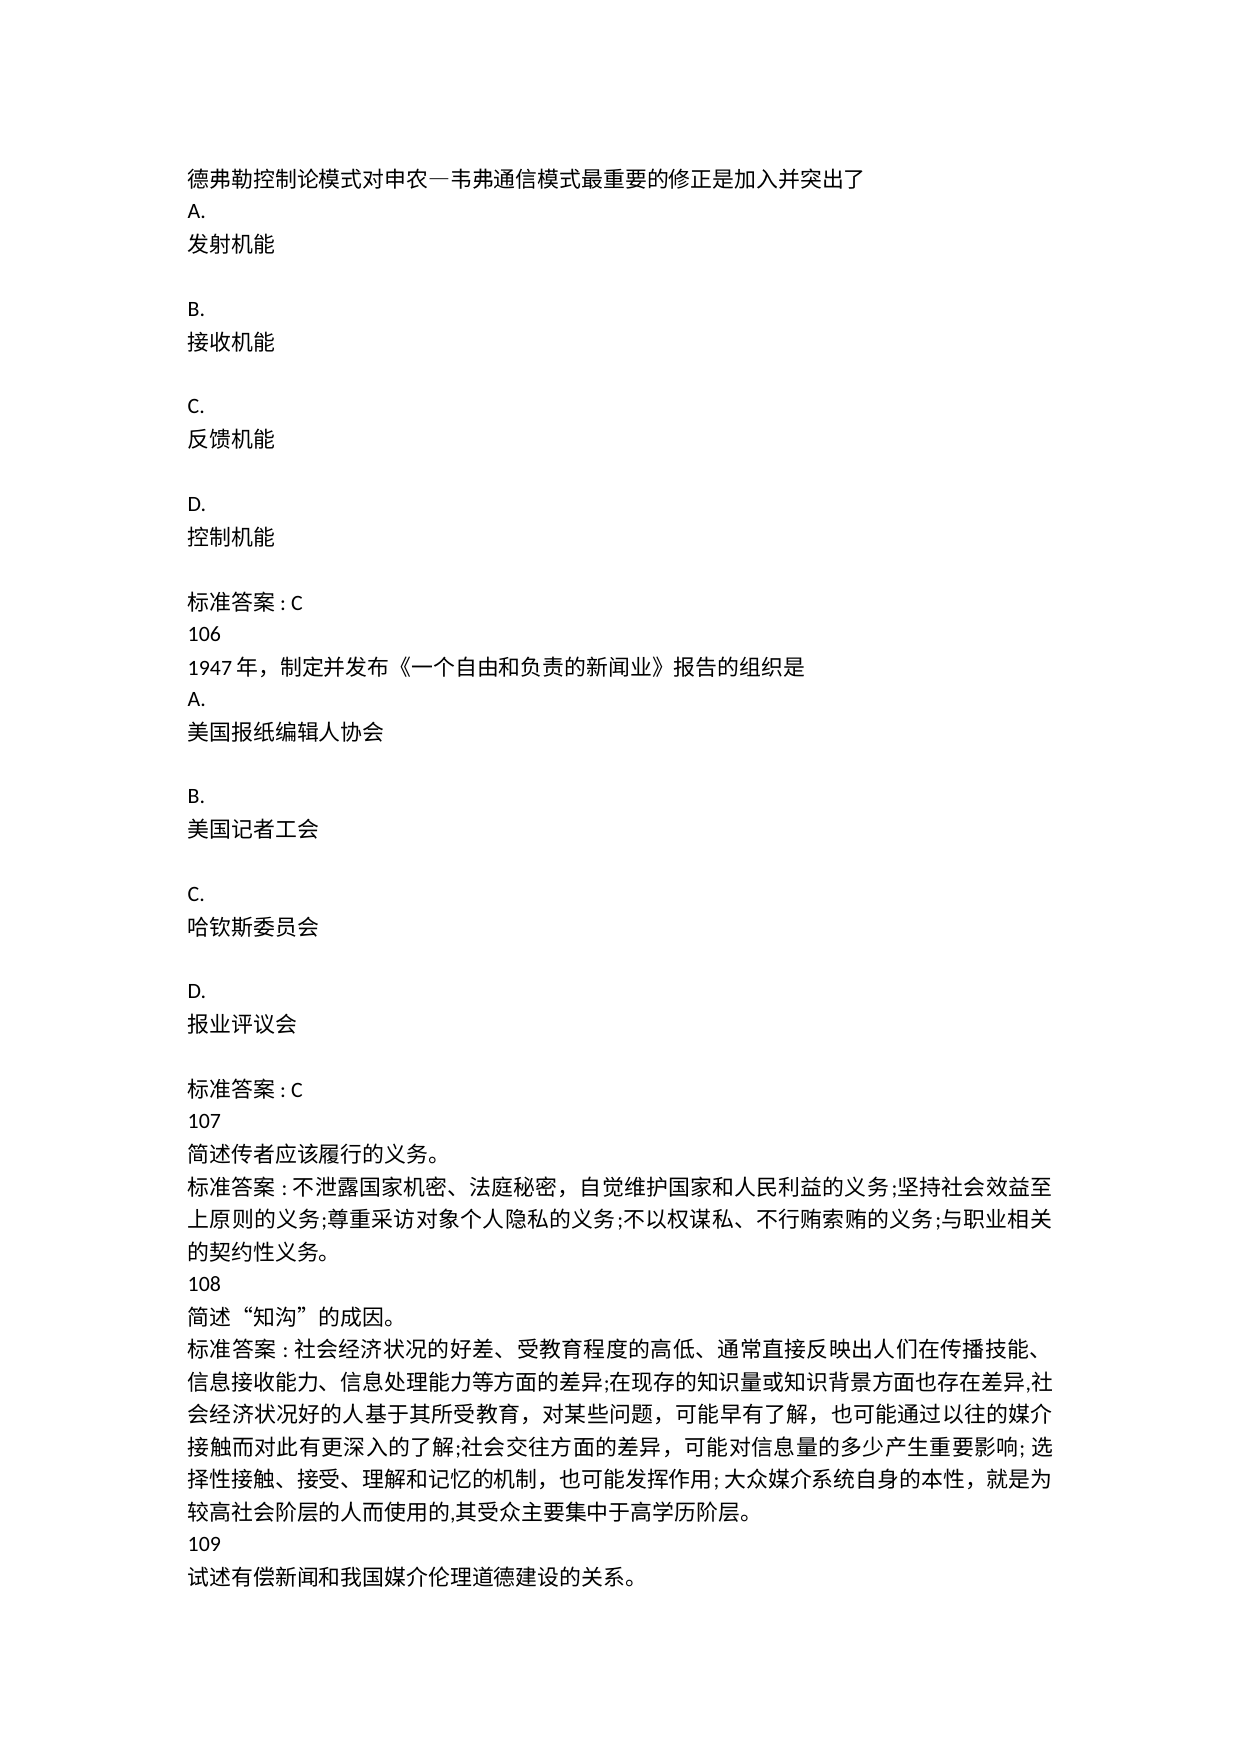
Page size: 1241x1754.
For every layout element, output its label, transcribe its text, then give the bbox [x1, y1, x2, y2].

text B. [187, 292, 1053, 324]
text 106 [187, 617, 1053, 649]
text 发射机能 [187, 227, 1053, 259]
text 标准答案 : 社会经济状况的好差、受教育程度的高低、通常直接反映出人们在传播技能、信息接收能力、信息处理能力等方面的差异;在现存的知识量或知识背景方面也存在差异,社会经济状况好的人基于其所受教育，对某些问题，可能早有了解，也可能通过以往的媒介接触而对此有更深入的了解;社会交往方面的差异，可能对信息量的多少产生重要影响; 选择性接触、接受、理解和记忆的机制，也可能发挥作用; 大众媒介系统自身的本性，就是为较高社会阶层的人而使用的,其受众主要集中于高学历阶层。 [187, 1332, 1053, 1527]
text 接收机能 [187, 324, 1053, 357]
text 108 [187, 1267, 1053, 1299]
text 标准答案 : C [187, 584, 1053, 617]
text 控制机能 [187, 519, 1053, 552]
text 哈钦斯委员会 [187, 909, 1053, 942]
text C. [187, 877, 1053, 909]
text C. [187, 389, 1053, 422]
text 美国报纸编辑人协会 [187, 714, 1053, 747]
text B. [187, 779, 1053, 812]
text 美国记者工会 [187, 812, 1053, 844]
text A. [187, 194, 1053, 227]
text 标准答案 : C [187, 1072, 1053, 1104]
text 标准答案 : 不泄露国家机密、法庭秘密，自觉维护国家和人民利益的义务;坚持社会效益至上原则的义务;尊重采访对象个人隐私的义务;不以权谋私、不行贿索贿的义务;与职业相关的契约性义务。 [187, 1169, 1053, 1267]
text 德弗勒控制论模式对申农—韦弗通信模式最重要的修正是加入并突出了 [187, 162, 1053, 194]
text 简述传者应该履行的义务。 [187, 1137, 1053, 1169]
text 简述“知沟”的成因。 [187, 1299, 1053, 1332]
text 试述有偿新闻和我国媒介伦理道德建设的关系。 [187, 1559, 1053, 1592]
text 107 [187, 1104, 1053, 1137]
text 109 [187, 1527, 1053, 1559]
text 1947年，制定并发布《一个自由和负责的新闻业》报告的组织是 [187, 649, 1053, 682]
text D. [187, 974, 1053, 1007]
text 反馈机能 [187, 422, 1053, 454]
text A. [187, 682, 1053, 714]
text 报业评议会 [187, 1007, 1053, 1039]
text D. [187, 487, 1053, 519]
